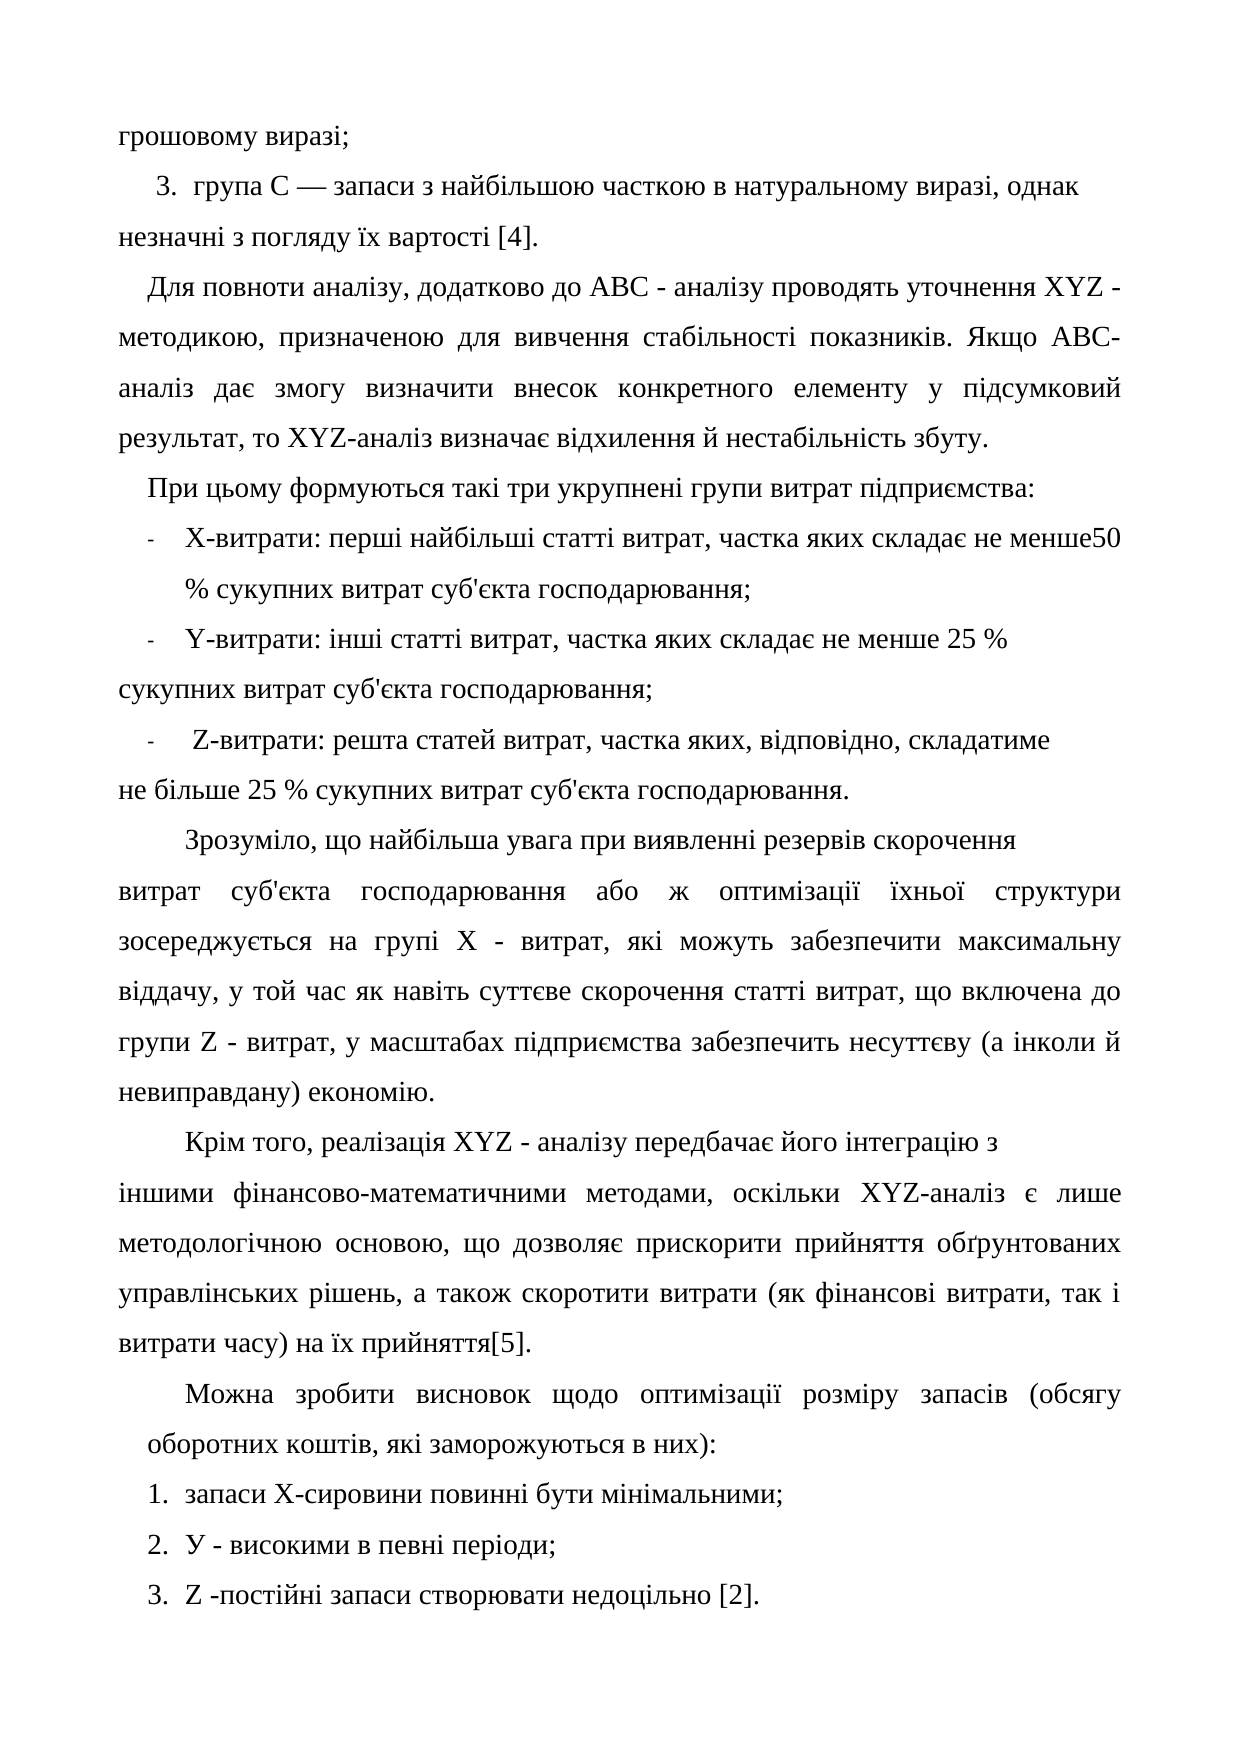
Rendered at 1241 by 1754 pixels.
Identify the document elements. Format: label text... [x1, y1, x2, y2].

text не більше 25 % сукупних витрат суб'єкта господарювання. [118, 772, 1122, 806]
text витрат суб'єкта господарювання або ж оптимізації їхньої структури зосереджується на групі X - витрат, які можуть забезпечити максимальну віддачу, у той час як навіть суттєве скорочення статті витрат, що включена до групи Z - витрат, у масштабах підприємства забезпечить несуттєву (а інколи й невиправдану) економію. [118, 873, 1122, 1108]
text незначні з погляду їх вартості [4]. [118, 219, 1122, 252]
text Крім того, реалізація XYZ - аналізу передбачає його інтеграцію з [147, 1124, 1122, 1158]
text сукупних витрат суб'єкта господарювання; [118, 672, 1122, 705]
text Зрозуміло, що найбільша увага при виявленні резервів скорочення [147, 822, 1122, 856]
text Можна зробити висновок щодо оптимізації розміру запасів (обсягу оборотних коштів, які заморожуються в них): [147, 1376, 1122, 1460]
text Для повноти аналізу, додатково до АВС - аналізу проводять уточнення XYZ - методикою, призначеною для вивчення стабільності показників. Якщо АВС-аналіз дає змогу визначити внесок конкретного елементу у підсумковий результат, то XYZ-аналіз визначає відхилення й нестабільність збуту. [118, 269, 1122, 453]
list запаси Х-сировини повинні бути мінімальними; [147, 1477, 1122, 1510]
list Z -постійні запаси створювати недоцільно [2]. [147, 1577, 1122, 1611]
list У - високими в певні періоди; [147, 1527, 1122, 1560]
text При цьому формуються такі три укрупнені групи витрат підприємства: [118, 470, 1122, 504]
list Z-витрати: решта статей витрат, частка яких, відповідно, складатиме [147, 722, 1122, 755]
list Y-витрати: інші статті витрат, частка яких складає не менше 25 % [147, 621, 1122, 655]
text іншими фінансово-математичними методами, оскільки XYZ-аналіз є лише методологічною основою, що дозволяє прискорити прийняття обґрунтованих управлінських рішень, а також скоротити витрати (як фінансові витрати, так і витрати часу) на їх прийняття[5]. [118, 1175, 1122, 1359]
text грошовому виразі; [118, 118, 1122, 152]
list група С — запаси з найбільшою часткою в натуральному виразі, однак [156, 168, 1122, 202]
list X-витрати: перші найбільші статті витрат, частка яких складає не менше50 % сукупних витрат суб'єкта господарювання; [147, 521, 1122, 604]
